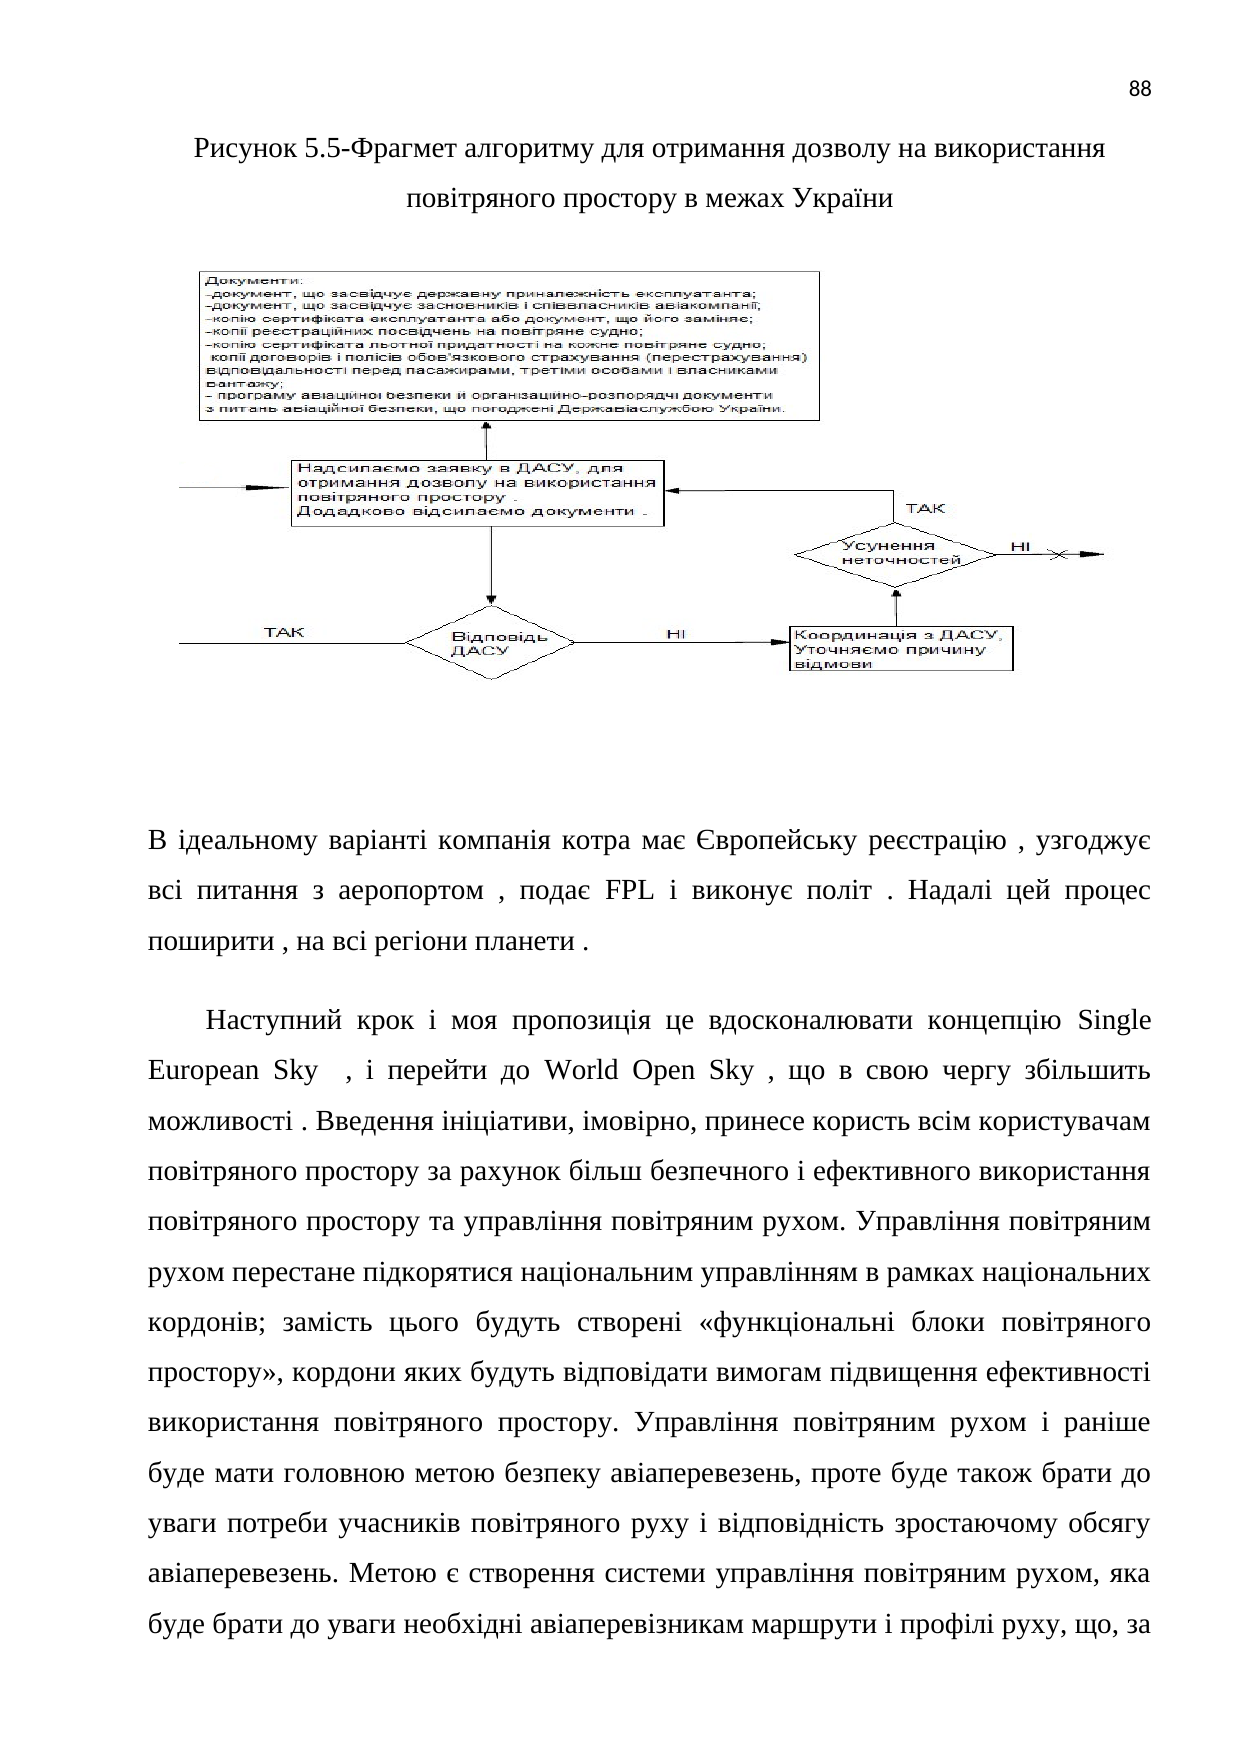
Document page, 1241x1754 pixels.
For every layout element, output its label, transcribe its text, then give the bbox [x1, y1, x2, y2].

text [148, 1002, 1152, 1639]
picture [178, 232, 1121, 822]
text Рисунок 5.5-Фрагмет алгоритму для отримання дозволу на використання повітряного простору в межах України [148, 130, 1152, 214]
